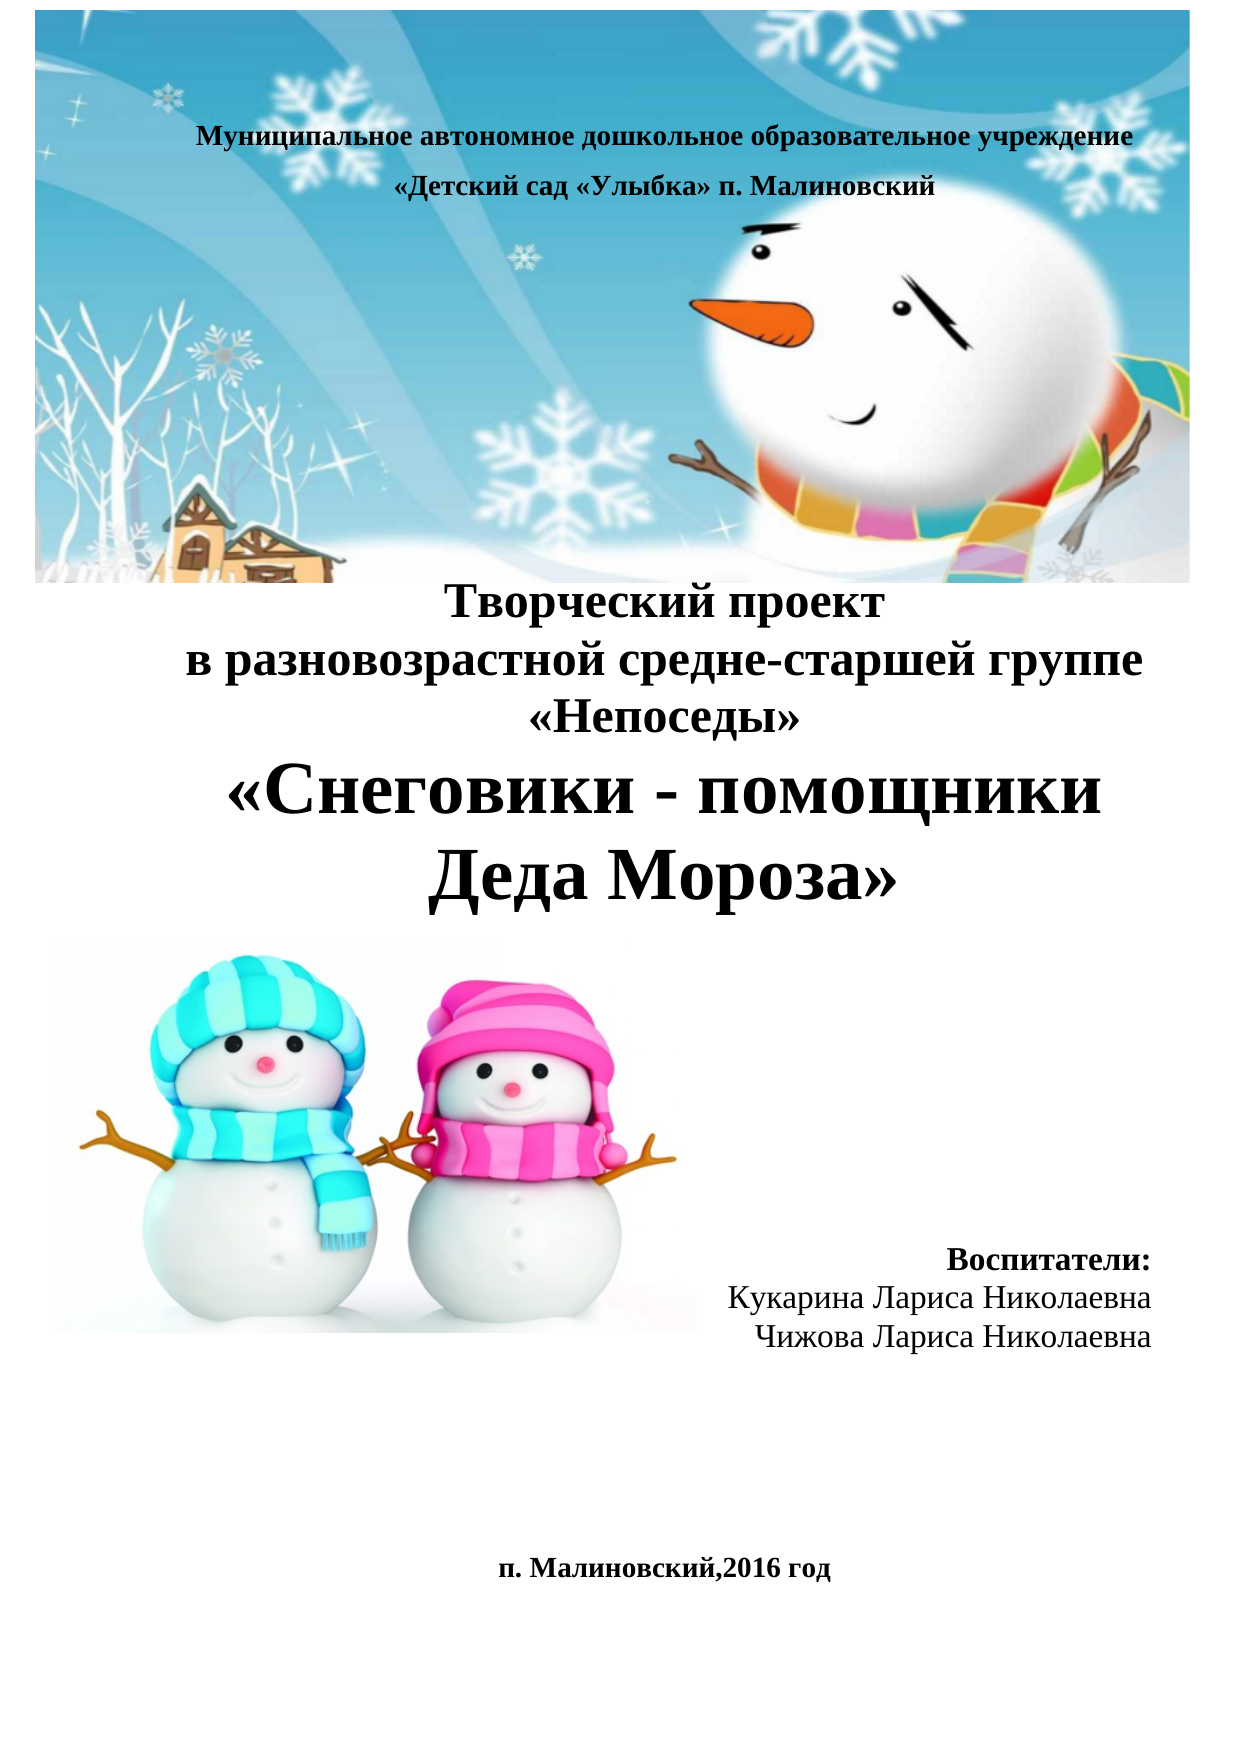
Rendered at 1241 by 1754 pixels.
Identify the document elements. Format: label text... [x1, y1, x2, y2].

text «Снеговики - помощники Деда Мороза» [177, 743, 1152, 916]
text п. Малиновский,2016 год [177, 1550, 1152, 1584]
text в разновозрастной средне-старшей группе «Непоседы» [177, 628, 1152, 743]
text Кукарина Лариса Николаевна [697, 1278, 1152, 1316]
text Чижова Лариса Николаевна [177, 1316, 1152, 1354]
text Воспитатели: [697, 1239, 1152, 1278]
text Творческий проект [177, 571, 1152, 628]
picture [46, 938, 697, 1332]
text Муниципальное автономное дошкольное образовательное учреждение «Детский сад «Улыбка» п. Малиновский [177, 118, 1152, 202]
picture [35, 10, 1190, 583]
